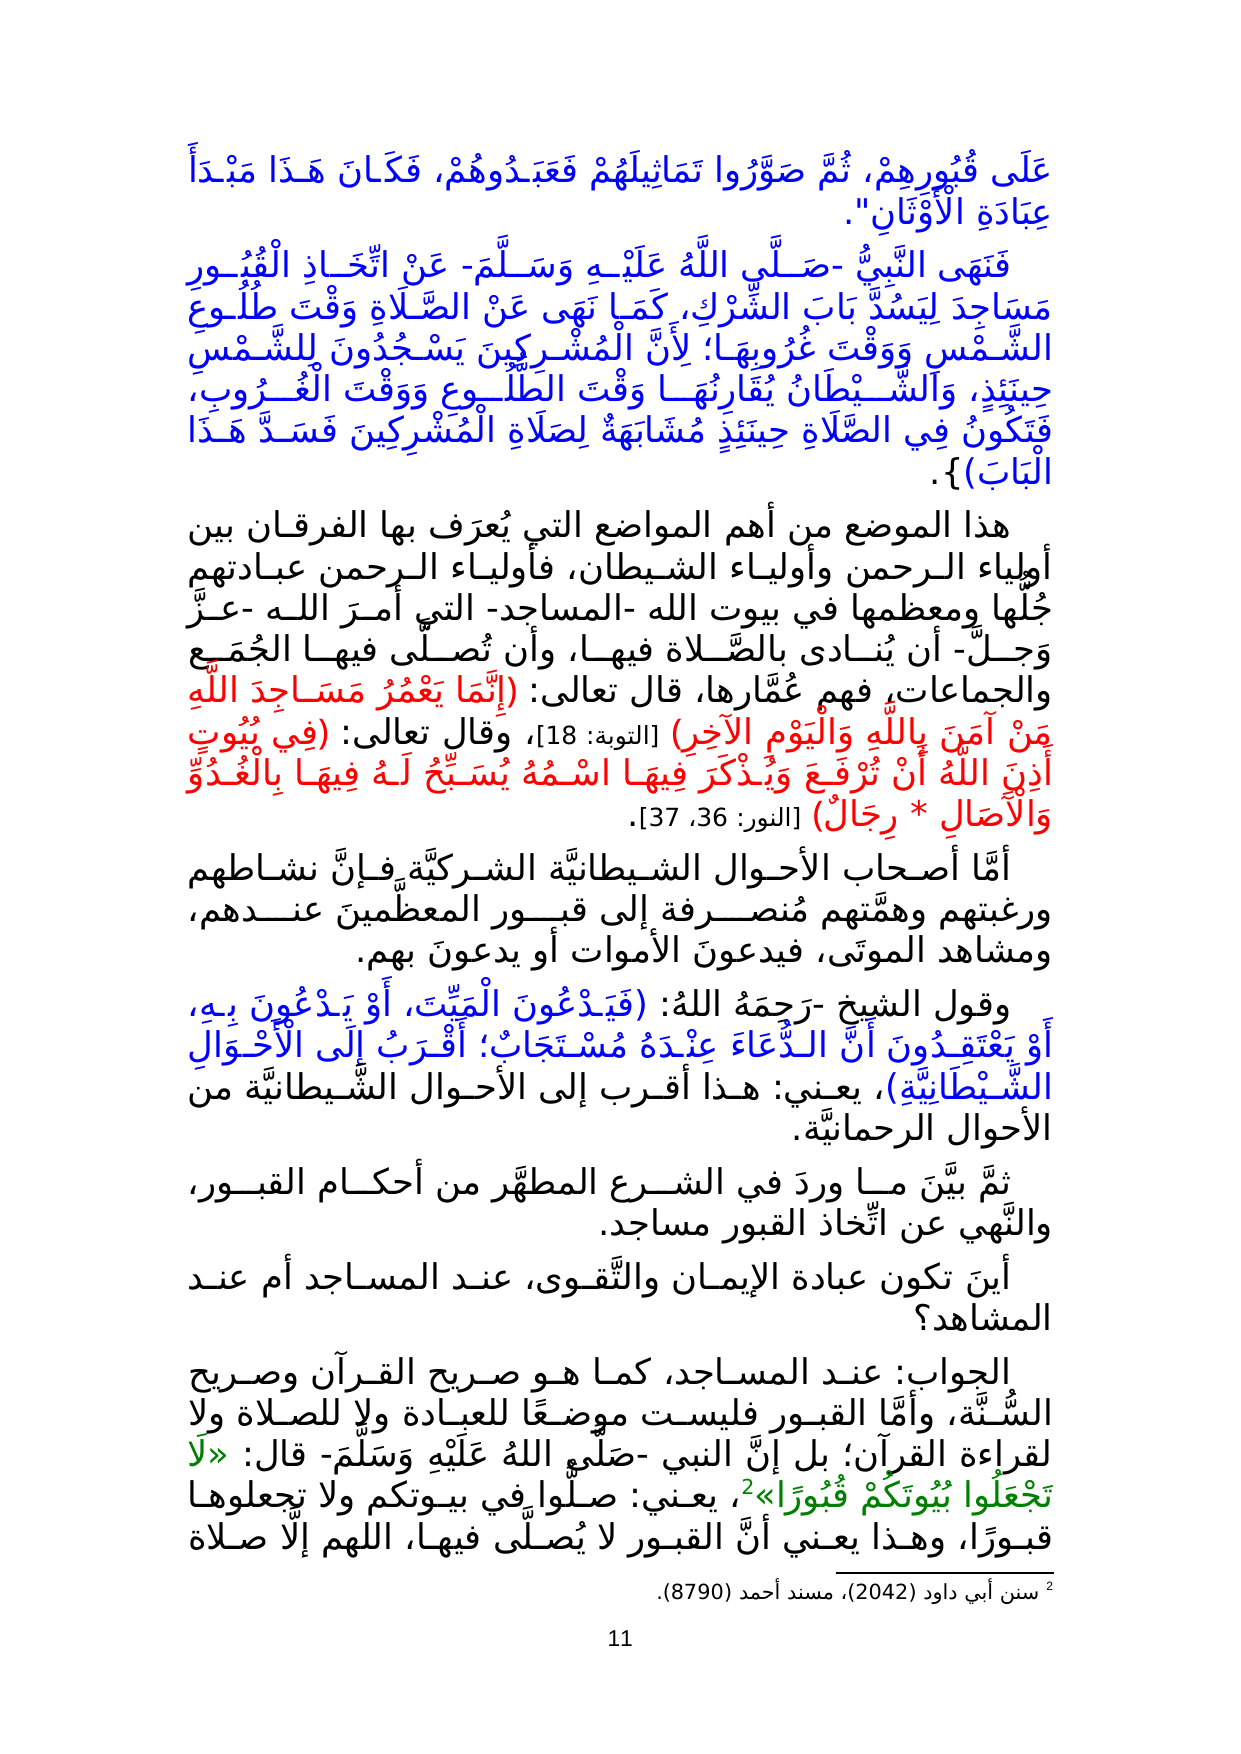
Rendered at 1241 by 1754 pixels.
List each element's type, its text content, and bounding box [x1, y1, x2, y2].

text هذا الموضع من أهم المواضع التي يُعرَف بها الفرقان بين أولياء الرحمن وأولياء الشيطان، فأولياء الرحمن عبادتهم جُلُّها ومعظمها في بيوت الله -المساجد- التي أمرَ الله -عزَّ وَجلَّ- أن يُنادى بالصَّلاة فيها، وأن تُصلَّى فيها الجُمَع والجماعات، فهم عُمَّارها، قال تعالى: ﴿إِنَّمَا يَعْمُرُ مَسَاجِدَ اللَّهِ مَنْ آمَنَ بِاللَّهِ وَالْيَوْمِ الآخِرِ﴾ [التوبة: 18]، وقال تعالى: ﴿فِي بُيُوتٍ أَذِنَ اللَّهُ أَنْ تُرْفَعَ وَيُذْكَرَ فِيهَا اسْمُهُ يُسَبِّحُ لَهُ فِيهَا بِالْغُدُوِّ وَالْآَصَالِ * رِجَالٌ﴾ [النور: 36، 37]. [187, 505, 1053, 835]
text أمَّا أصحاب الأحوال الشيطانيَّة الشركيَّة فإنَّ نشاطهم ورغبتهم وهمَّتهم مُنصرفة إلى قبور المعظَّمينَ عندهم، ومشاهد الموتَى، فيدعونَ الأموات أو يدعونَ بهم. [187, 847, 1053, 971]
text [187, 1351, 1053, 1557]
text فَنَهَى النَّبِيُّ -صَلَّى اللَّهُ عَلَيْهِ وَسَلَّمَ- عَنْ اتِّخَاذِ الْقُبُورِ مَسَاجِدَ لِيَسُدَّ بَابَ الشِّرْكِ، كَمَا نَهَى عَنْ الصَّلَاةِ وَقْتَ طُلُوعِ الشَّمْسِ وَوَقْتَ غُرُوبِهَا؛ لِأَنَّ الْمُشْرِكِينَ يَسْجُدُونَ لِلشَّمْسِ حِينَئِذٍ، وَالشَّيْطَانُ يُقَارِنُهَا وَقْتَ الطُّلُوعِ وَوَقْتَ الْغُرُوبِ، فَتَكُونُ فِي الصَّلَاةِ حِينَئِذٍ مُشَابَهَةٌ لِصَلَاةِ الْمُشْرِكِينَ فَسَدَّ هَذَا الْبَابَ)}. [187, 245, 1053, 492]
text وقول الشيخ -رَحِمَهُ اللهُ: (فَيَدْعُونَ الْمَيِّتَ، أَوْ يَدْعُونَ بِهِ، أَوْ يَعْتَقِدُونَ أَنَّ الدُّعَاءَ عِنْدَهُ مُسْتَجَابٌ؛ أَقْرَبُ إلَى الْأَحْوَالِ الشَّيْطَانِيَّةِ)، يعني: هذا أقرب إلى الأحوال الشَّيطانيَّة من الأحوال الرحمانيَّة. [187, 984, 1053, 1149]
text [187, 150, 1053, 232]
text ثمَّ بيَّنَ ما وردَ في الشرع المطهَّر من أحكام القبور، والنَّهي عن اتِّخاذ القبور مساجد. [187, 1161, 1053, 1244]
text أينَ تكون عبادة الإيمان والتَّقوى، عند المساجد أم عند المشاهد؟ [187, 1256, 1053, 1339]
